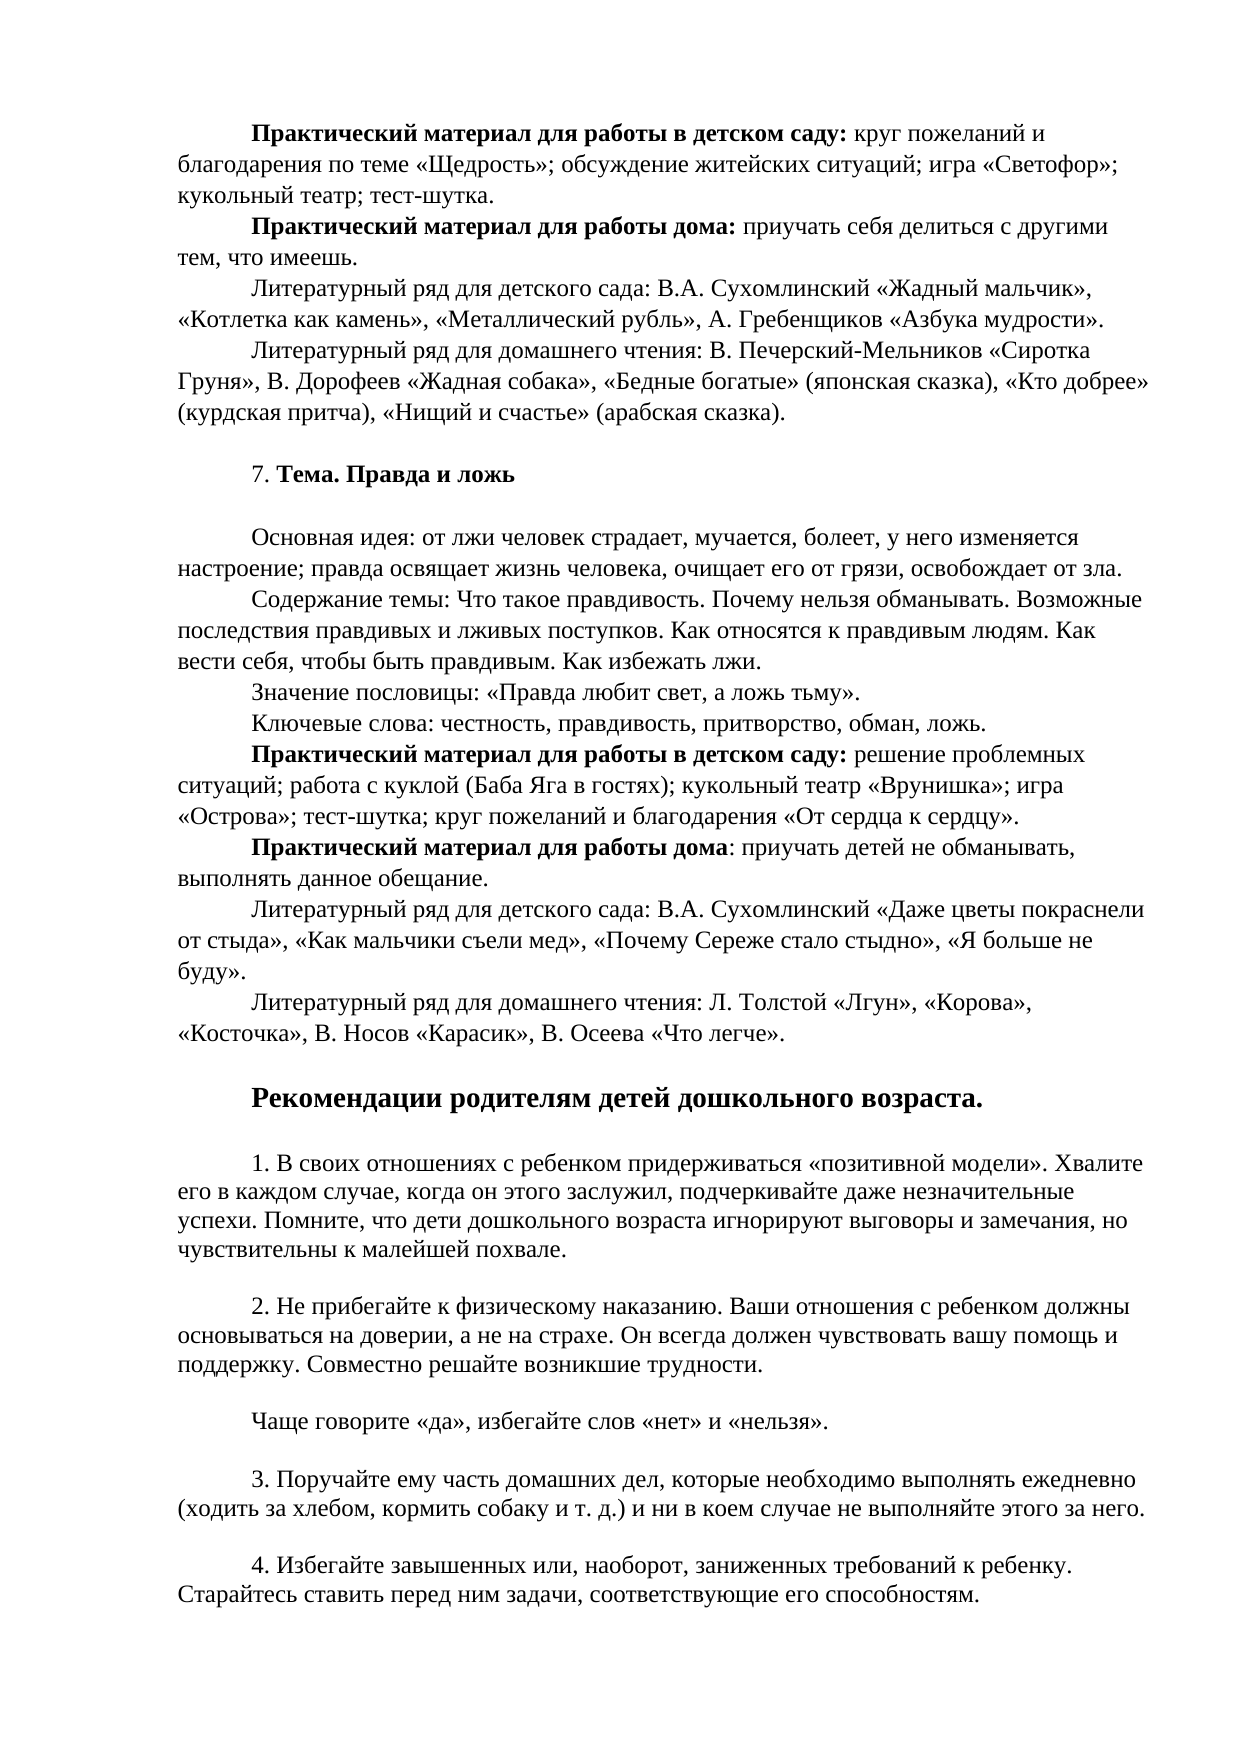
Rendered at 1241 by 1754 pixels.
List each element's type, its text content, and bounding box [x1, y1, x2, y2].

text Литературный ряд для детского сада: В.А. Сухомлинский «Жадный мальчик», «Котлетка как камень», «Металлический рубль», А. Гребенщиков «Азбука мудрости». [177, 273, 1152, 333]
text Основная идея: от лжи человек страдает, мучается, болеет, у него изменяется настроение; правда освящает жизнь человека, очищает его от грязи, освобождает от зла. [177, 522, 1152, 581]
text Практический материал для работы дома: приучать себя делиться с другими тем, что имеешь. [177, 211, 1152, 271]
text Литературный ряд для домашнего чтения: В. Печерский-Мельников «Сиротка Груня», В. Дорофеев «Жадная собака», «Бедные богатые» (японская сказка), «Кто добрее» (курдская притча), «Нищий и счастье» (арабская сказка). [177, 335, 1152, 426]
text 7. Тема. Правда и ложь [177, 459, 1152, 488]
text Практический материал для работы в детском саду: круг пожеланий и благодарения по теме «Щедрость»; обсуждение житейских ситуаций; игра «Светофор»; кукольный театр; тест-шутка. [177, 118, 1152, 209]
text Содержание темы: Что такое правдивость. Почему нельзя обманывать. Возможные последствия правдивых и лживых поступков. Как относятся к правдивым людям. Как вести себя, чтобы быть правдивым. Как избежать лжи. [177, 584, 1152, 674]
text 4. Избегайте завышенных или, наоборот, заниженных требований к ребенку. Старайтесь ставить перед ним задачи, соответствующие его способностям. [177, 1550, 1152, 1608]
text Литературный ряд для детского сада: В.А. Сухомлинский «Даже цветы покраснели от стыда», «Как мальчики съели мед», «Почему Сереже стало стыдно», «Я больше не буду». [177, 894, 1152, 985]
text Практический материал для работы дома: приучать детей не обманывать, выполнять данное обещание. [177, 832, 1152, 892]
text Рекомендации родителям детей дошкольного возраста. [177, 1080, 1152, 1114]
text 2. Не прибегайте к физическому наказанию. Ваши отношения с ребенком должны основываться на доверии, а не на страхе. Он всегда должен чувствовать вашу помощь и поддержку. Совместно решайте возникшие трудности. [177, 1291, 1152, 1378]
text Литературный ряд для домашнего чтения: Л. Толстой «Лгун», «Корова», «Косточка», В. Носов «Карасик», В. Осеева «Что легче». [177, 987, 1152, 1047]
text 1. В своих отношениях с ребенком придерживаться «позитивной модели». Хвалите его в каждом случае, когда он этого заслужил, подчеркивайте даже незначительные успехи. Помните, что дети дошкольного возраста игнорируют выговоры и замечания, но чувствительны к малейшей похвале. [177, 1148, 1152, 1263]
text Практический материал для работы в детском саду: решение проблемных ситуаций; работа с куклой (Баба Яга в гостях); кукольный театр «Врунишка»; игра «Острова»; тест-шутка; круг пожеланий и благодарения «От сердца к сердцу». [177, 739, 1152, 830]
text 3. Поручайте ему часть домашних дел, которые необходимо выполнять ежедневно (ходить за хлебом, кормить собаку и т. д.) и ни в коем случае не выполняйте этого за него. [177, 1464, 1152, 1521]
text Значение пословицы: «Правда любит свет, а ложь тьму». [177, 677, 1152, 706]
text Ключевые слова: честность, правдивость, притворство, обман, ложь. [177, 708, 1152, 737]
text Чаще говорите «да», избегайте слов «нет» и «нельзя». [177, 1406, 1152, 1435]
